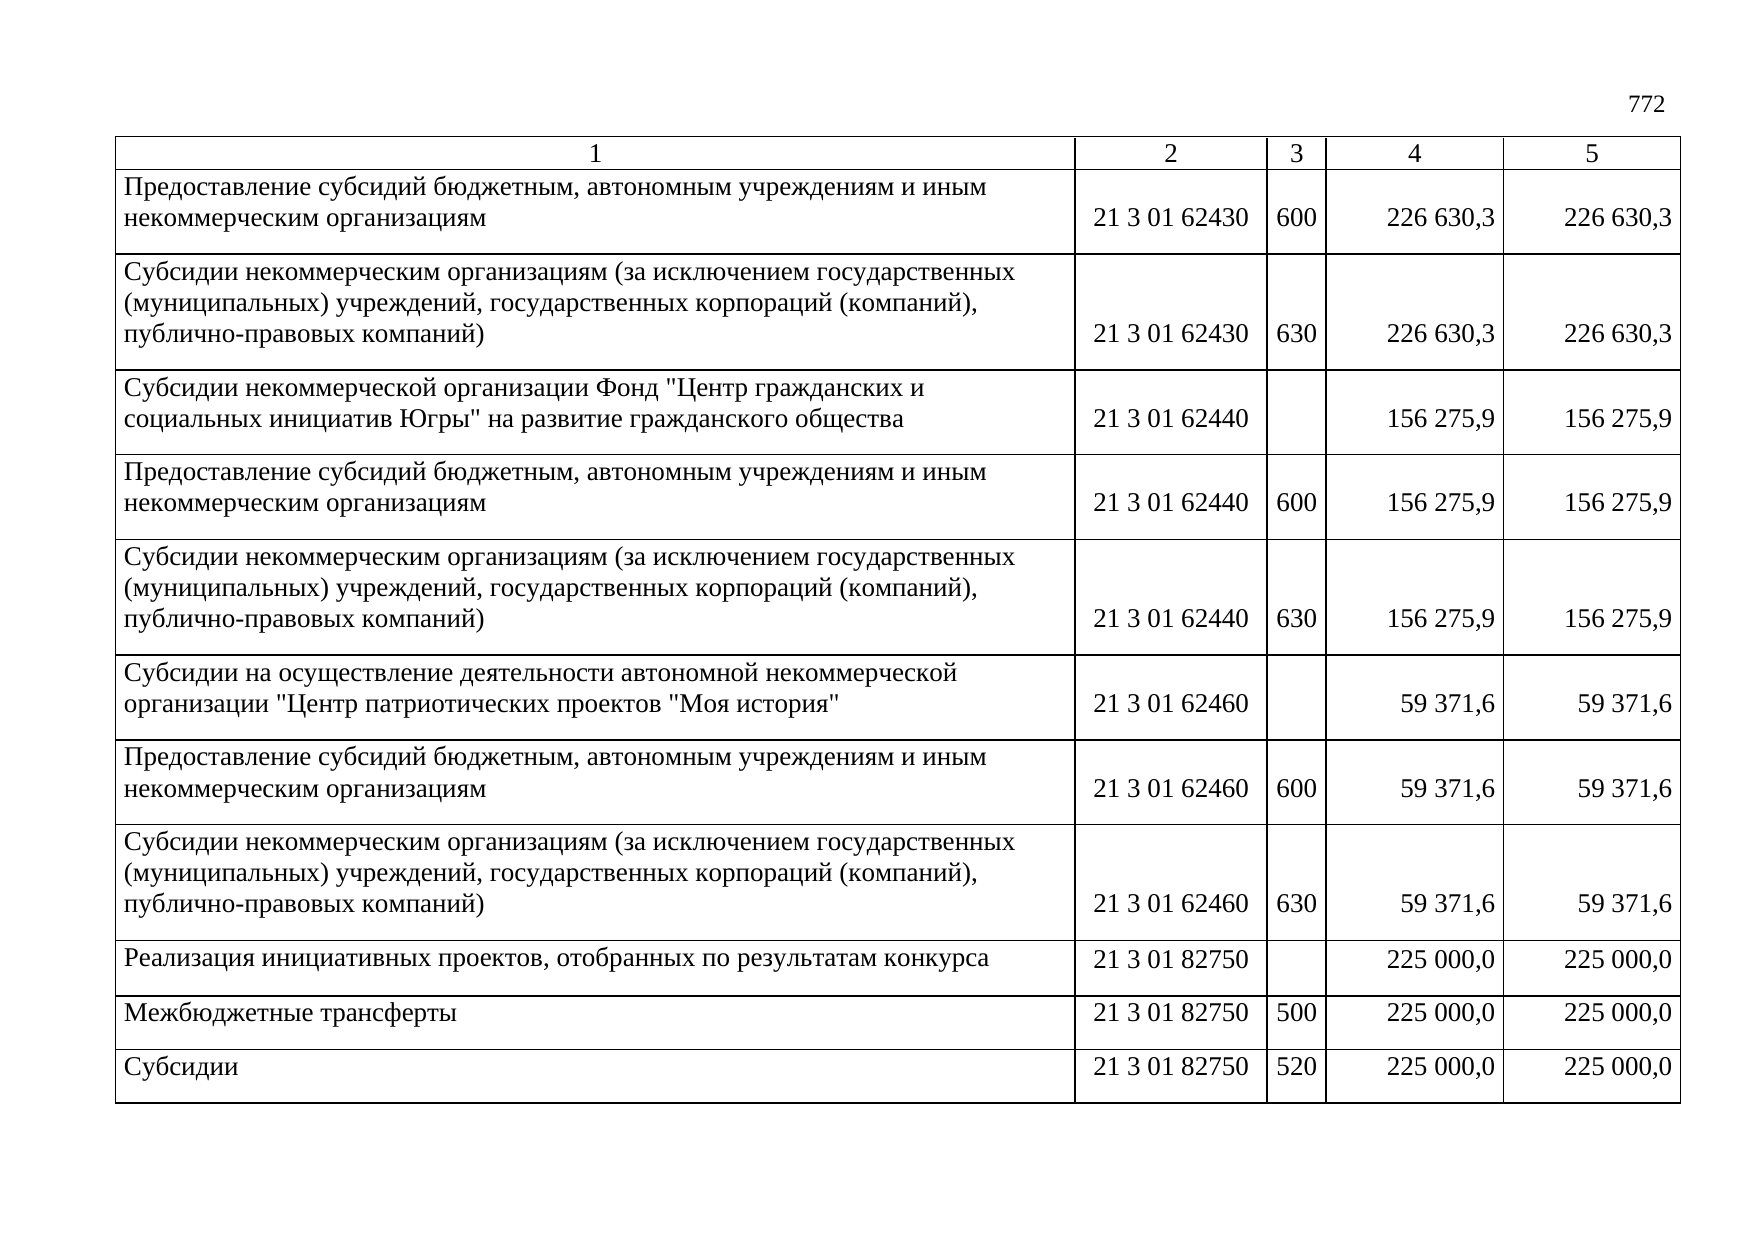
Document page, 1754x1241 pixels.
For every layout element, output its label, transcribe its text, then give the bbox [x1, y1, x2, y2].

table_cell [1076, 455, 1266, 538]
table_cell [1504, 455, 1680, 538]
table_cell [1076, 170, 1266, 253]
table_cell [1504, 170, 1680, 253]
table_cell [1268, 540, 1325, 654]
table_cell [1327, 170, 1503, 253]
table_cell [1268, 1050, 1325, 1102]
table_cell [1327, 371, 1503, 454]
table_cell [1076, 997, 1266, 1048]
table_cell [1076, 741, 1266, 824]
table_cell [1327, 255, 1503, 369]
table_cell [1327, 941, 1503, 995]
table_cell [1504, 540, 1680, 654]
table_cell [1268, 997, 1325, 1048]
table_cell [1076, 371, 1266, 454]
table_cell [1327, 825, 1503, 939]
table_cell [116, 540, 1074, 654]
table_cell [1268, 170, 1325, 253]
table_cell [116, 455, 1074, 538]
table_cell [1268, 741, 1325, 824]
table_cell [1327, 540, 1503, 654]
table_header 4 [1327, 137, 1503, 168]
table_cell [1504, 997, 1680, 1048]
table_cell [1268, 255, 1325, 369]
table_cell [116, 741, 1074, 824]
table_header 1 [116, 137, 1075, 168]
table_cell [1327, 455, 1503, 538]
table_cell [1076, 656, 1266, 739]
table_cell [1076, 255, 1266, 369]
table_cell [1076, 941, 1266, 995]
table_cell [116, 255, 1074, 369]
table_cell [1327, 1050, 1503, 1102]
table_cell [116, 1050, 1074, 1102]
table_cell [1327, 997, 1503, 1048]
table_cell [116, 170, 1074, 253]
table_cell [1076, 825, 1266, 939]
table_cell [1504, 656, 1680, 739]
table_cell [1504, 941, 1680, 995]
table_header 3 [1268, 137, 1326, 168]
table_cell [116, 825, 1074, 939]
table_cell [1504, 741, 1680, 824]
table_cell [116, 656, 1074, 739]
table_header 5 [1504, 137, 1680, 168]
table_header 2 [1076, 137, 1267, 168]
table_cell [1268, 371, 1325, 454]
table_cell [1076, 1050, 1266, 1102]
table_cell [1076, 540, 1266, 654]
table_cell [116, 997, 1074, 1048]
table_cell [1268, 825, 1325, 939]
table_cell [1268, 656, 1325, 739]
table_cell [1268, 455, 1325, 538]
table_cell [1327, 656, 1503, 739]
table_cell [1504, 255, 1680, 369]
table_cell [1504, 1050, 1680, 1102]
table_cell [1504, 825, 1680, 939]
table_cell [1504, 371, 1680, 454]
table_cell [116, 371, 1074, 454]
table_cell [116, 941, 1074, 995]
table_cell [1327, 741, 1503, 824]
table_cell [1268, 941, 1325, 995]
